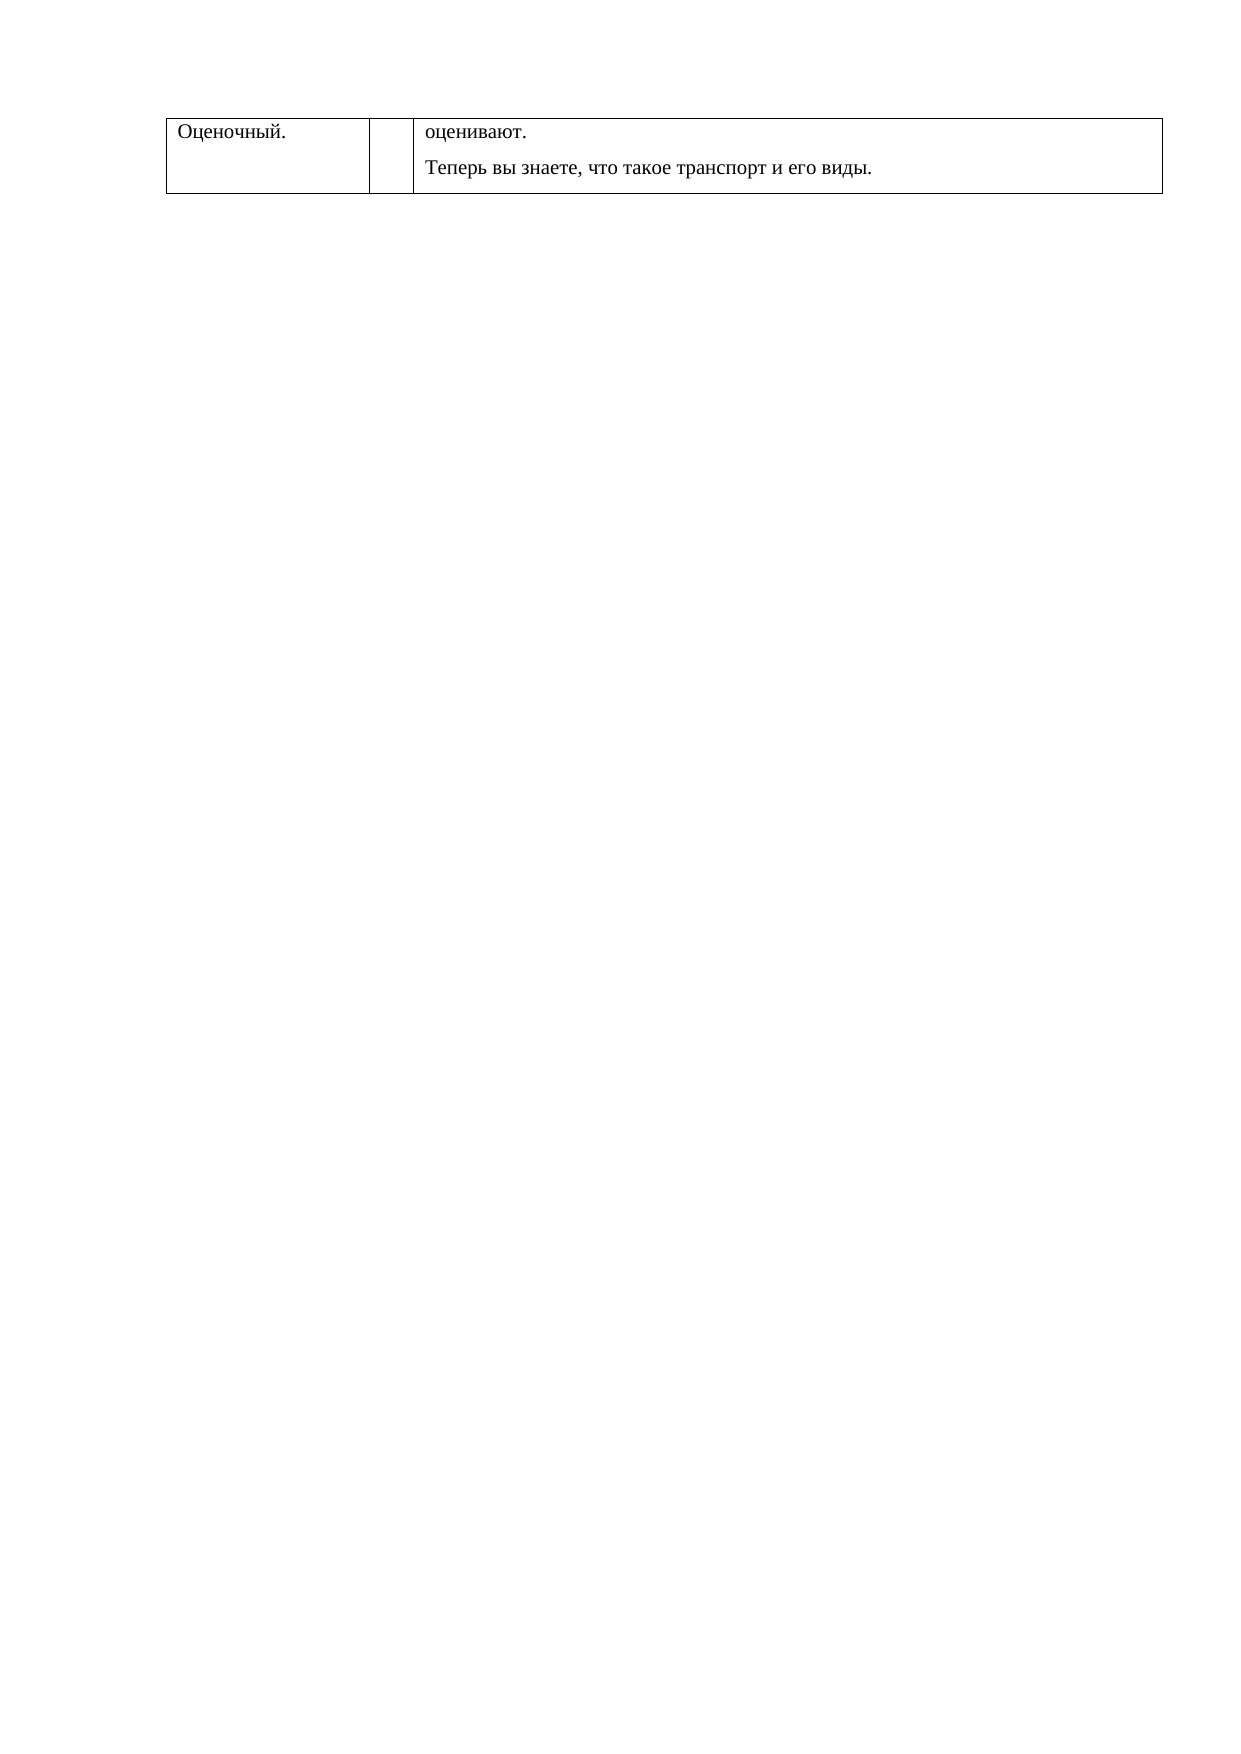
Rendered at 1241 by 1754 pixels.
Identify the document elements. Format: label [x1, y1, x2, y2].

table_header [370, 119, 413, 192]
table_header [414, 119, 1162, 192]
table_header [167, 119, 369, 192]
